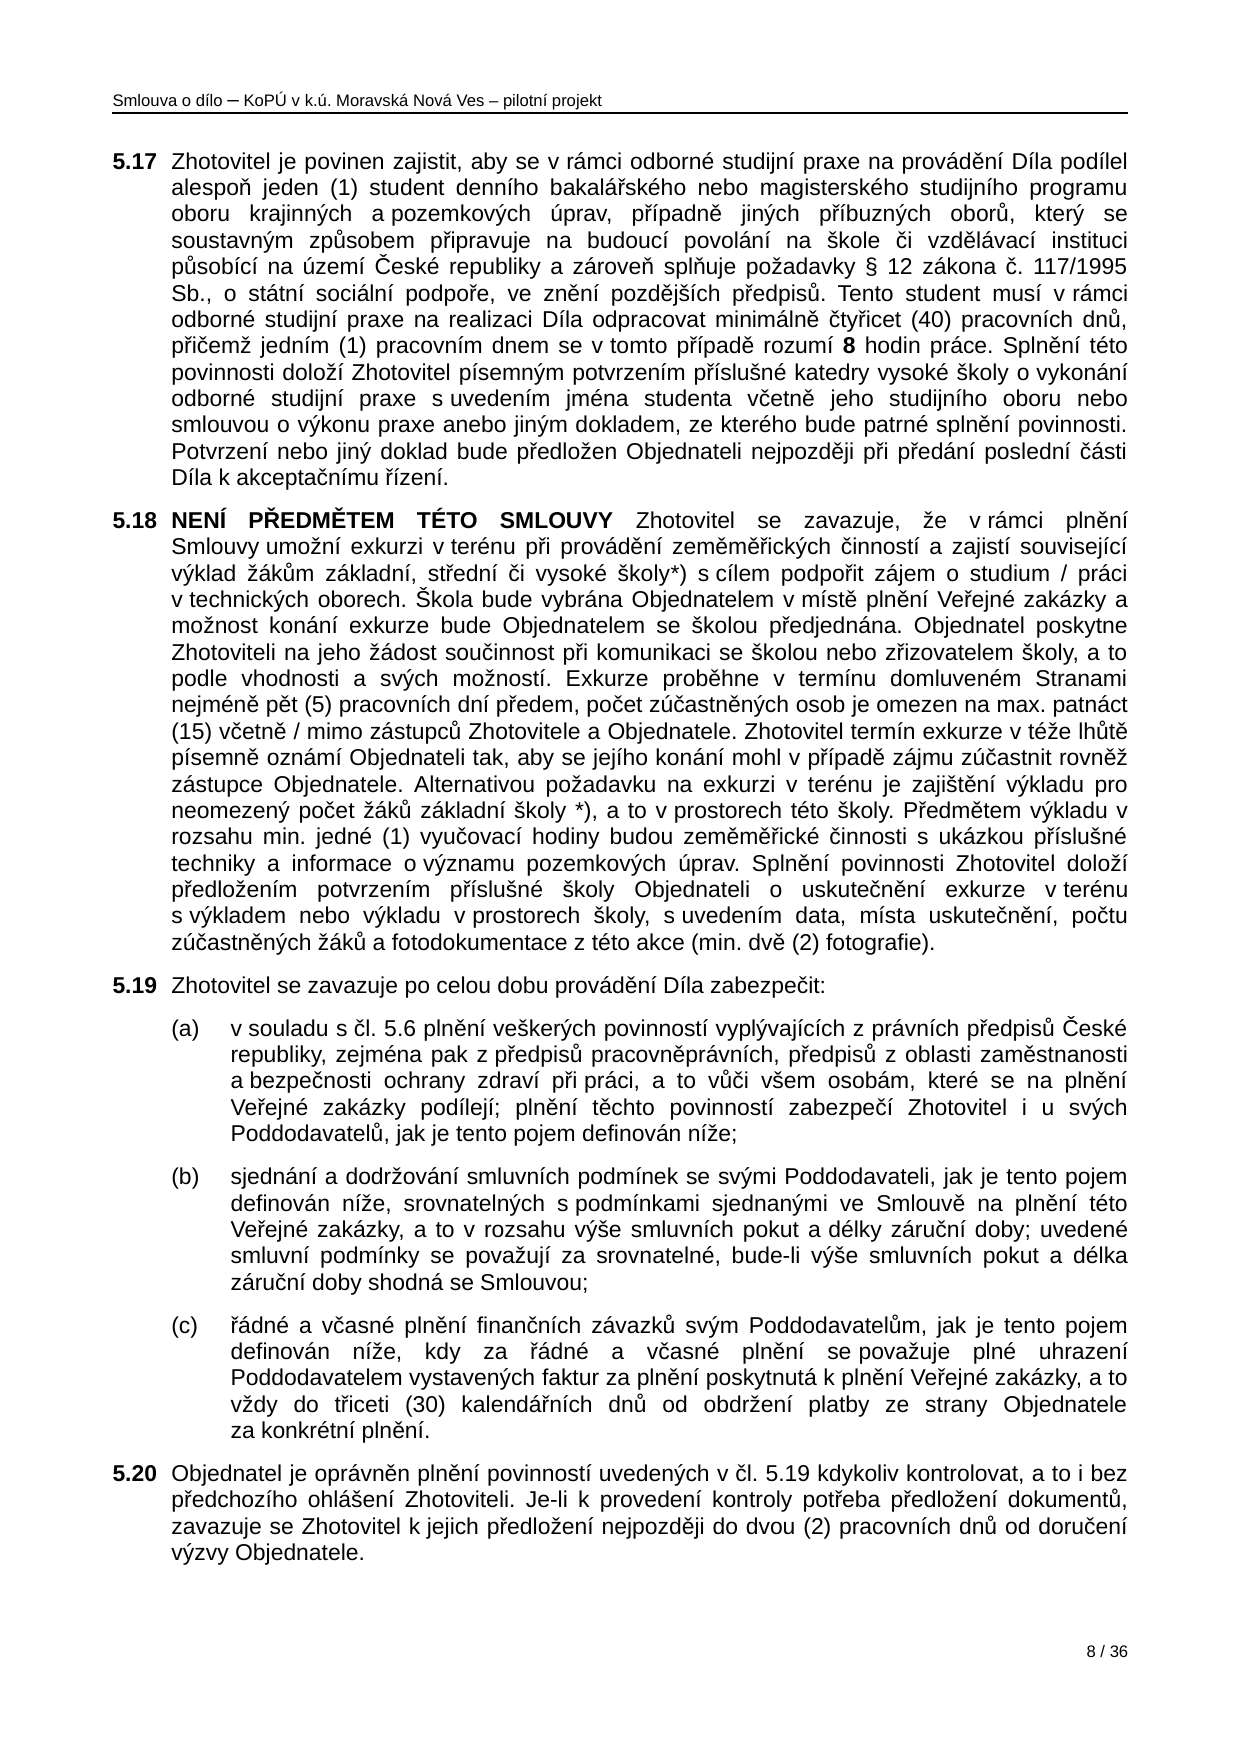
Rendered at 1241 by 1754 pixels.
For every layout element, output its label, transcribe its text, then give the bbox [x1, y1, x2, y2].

list řádné a včasné plnění finančních závazků svým Poddodavatelům, jak je tento pojem definován níže, kdy za řádné a včasné plnění se považuje plné uhrazení Poddodavatelem vystavených faktur za plnění poskytnutá k plnění Veřejné zakázky, a to vždy do třiceti (30) kalendářních dnů od obdržení platby ze strany Objednatele za konkrétní plnění. [171, 1312, 1128, 1443]
text Zhotovitel se zavazuje po celou dobu provádění Díla zabezpečit: [112, 972, 1128, 998]
list v souladu s čl. 5.6 plnění veškerých povinností vyplývajících z právních předpisů České republiky, zejména pak z předpisů pracovněprávních, předpisů z oblasti zaměstnanosti a bezpečnosti ochrany zdraví při práci, a to vůči všem osobám, které se na plnění Veřejné zakázky podílejí; plnění těchto povinností zabezpečí Zhotovitel i u svých Poddodavatelů, jak je tento pojem definován níže; [171, 1015, 1128, 1146]
text Zhotovitel je povinen zajistit, aby se v rámci odborné studijní praxe na provádění Díla podílel alespoň jeden (1) student denního bakalářského nebo magisterského studijního programu oboru krajinných a pozemkových úprav, případně jiných příbuzných oborů, který se soustavným způsobem připravuje na budoucí povolání na škole či vzdělávací instituci působící na území České republiky a zároveň splňuje požadavky § 12 zákona č. 117/1995 Sb., o státní sociální podpoře, ve znění pozdějších předpisů. Tento student musí v rámci odborné studijní praxe na realizaci Díla odpracovat minimálně čtyřicet (40) pracovních dnů, přičemž jedním (1) pracovním dnem se v tomto případě rozumí 8 hodin práce. Splnění této povinnosti doloží Zhotovitel písemným potvrzením příslušné katedry vysoké školy o vykonání odborné studijní praxe s uvedením jména studenta včetně jeho studijního oboru nebo smlouvou o výkonu praxe anebo jiným dokladem, ze kterého bude patrné splnění povinnosti. Potvrzení nebo jiný doklad bude předložen Objednateli nejpozději při předání poslední části Díla k akceptačnímu řízení. [112, 148, 1128, 490]
text Objednatel je oprávněn plnění povinností uvedených v čl. 5.19 kdykoliv kontrolovat, a to i bez předchozího ohlášení Zhotoviteli. Je-li k provedení kontroly potřeba předložení dokumentů, zavazuje se Zhotovitel k jejich předložení nejpozději do dvou (2) pracovních dnů od doručení výzvy Objednatele. [112, 1460, 1128, 1565]
list sjednání a dodržování smluvních podmínek se svými Poddodavateli, jak je tento pojem definován níže, srovnatelných s podmínkami sjednanými ve Smlouvě na plnění této Veřejné zakázky, a to v rozsahu výše smluvních pokut a délky záruční doby; uvedené smluvní podmínky se považují za srovnatelné, bude-li výše smluvních pokut a délka záruční doby shodná se Smlouvou; [171, 1163, 1128, 1295]
text NENÍ PŘEDMĚTEM TÉTO SMLOUVY Zhotovitel se zavazuje, že v rámci plnění Smlouvy umožní exkurzi v terénu při provádění zeměměřických činností a zajistí související výklad žákům základní, střední či vysoké školy*) s cílem podpořit zájem o studium / práci v technických oborech. Škola bude vybrána Objednatelem v místě plnění Veřejné zakázky a možnost konání exkurze bude Objednatelem se školou předjednána. Objednatel poskytne Zhotoviteli na jeho žádost součinnost při komunikaci se školou nebo zřizovatelem školy, a to podle vhodnosti a svých možností. Exkurze proběhne v termínu domluveném Stranami nejméně pět (5) pracovních dní předem, počet zúčastněných osob je omezen na max. patnáct (15) včetně / mimo zástupců Zhotovitele a Objednatele. Zhotovitel termín exkurze v téže lhůtě písemně oznámí Objednateli tak, aby se jejího konání mohl v případě zájmu zúčastnit rovněž zástupce Objednatele. Alternativou požadavku na exkurzi v terénu je zajištění výkladu pro neomezený počet žáků základní školy *), a to v prostorech této školy. Předmětem výkladu v rozsahu min. jedné (1) vyučovací hodiny budou zeměměřické činnosti s ukázkou příslušné techniky a informace o významu pozemkových úprav. Splnění povinnosti Zhotovitel doloží předložením potvrzením příslušné školy Objednateli o uskutečnění exkurze v terénu s výkladem nebo výkladu v prostorech školy, s uvedením data, místa uskutečnění, počtu zúčastněných žáků a fotodokumentace z této akce (min. dvě (2) fotografie). [112, 507, 1128, 955]
